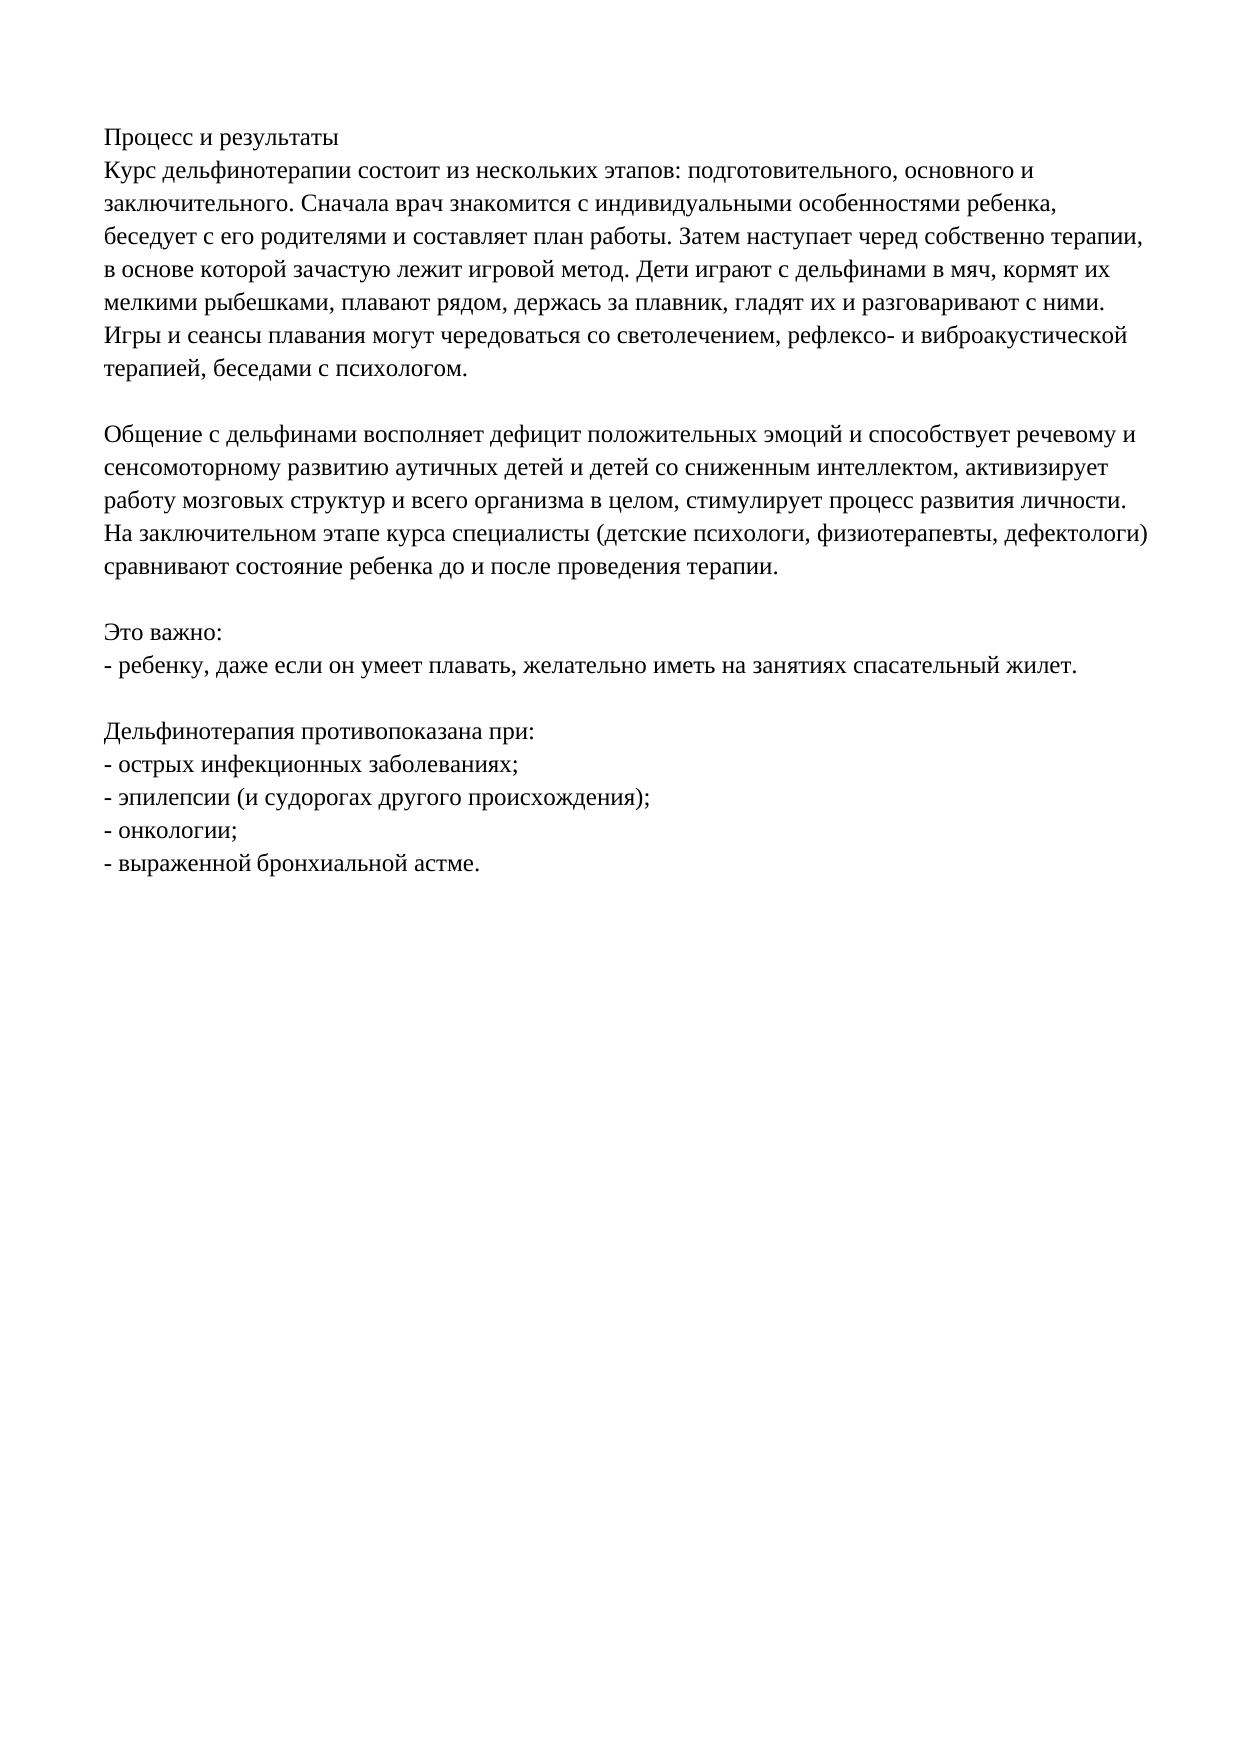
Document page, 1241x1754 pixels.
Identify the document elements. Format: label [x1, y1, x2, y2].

text [103, 89, 1152, 877]
